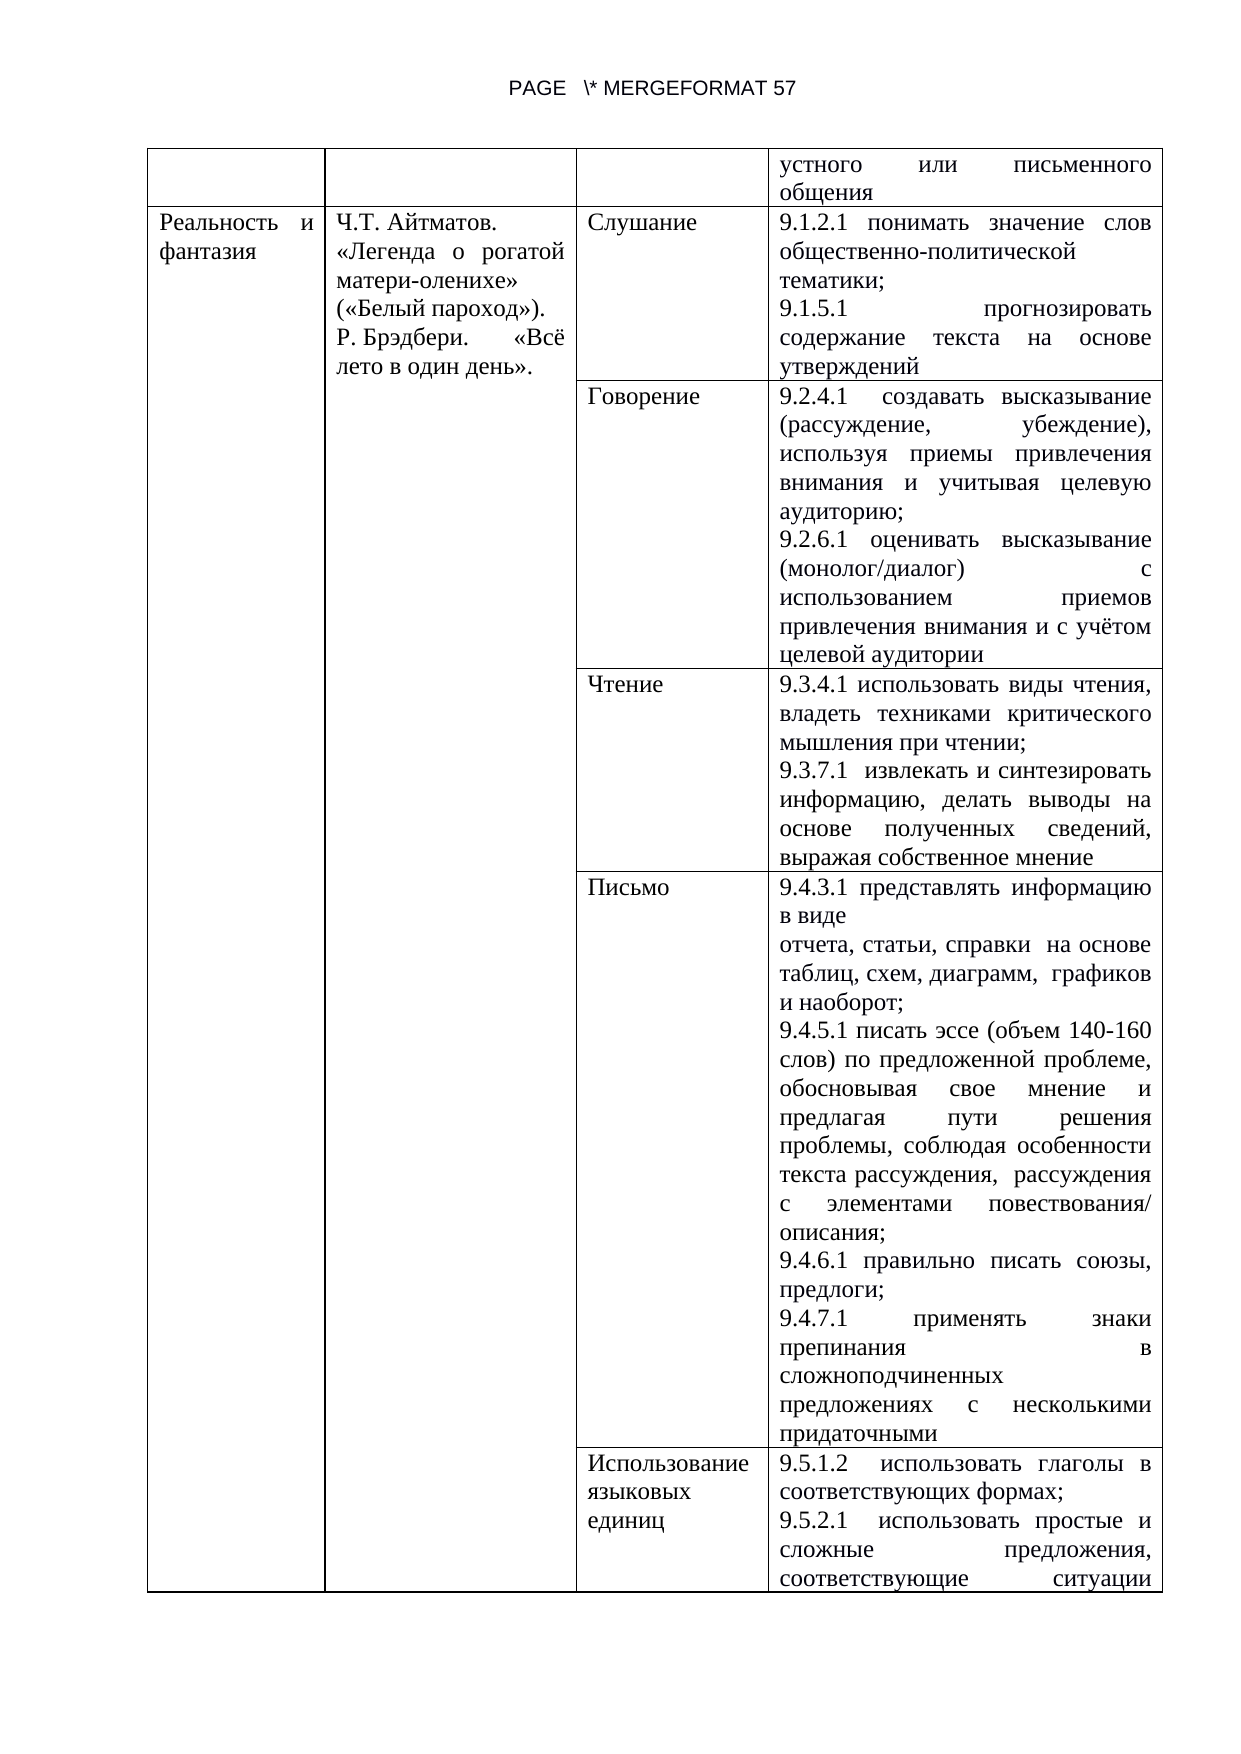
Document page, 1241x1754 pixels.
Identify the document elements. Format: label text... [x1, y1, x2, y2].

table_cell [769, 1448, 1162, 1591]
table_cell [577, 1448, 768, 1591]
table_cell 9.1.2.1 понимать значение слов общественно-политической тематики; 9.1.5.1 прогнозировать содержание текста на основе утверждений [769, 207, 1162, 380]
table_cell Чтение [577, 669, 768, 871]
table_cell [577, 149, 768, 206]
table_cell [769, 149, 1162, 206]
table_cell Ч.Т. Айтматов. «Легенда о рогатой матери-оленихе» («Белый пароход»). Р. Брэдбери. «Всё лето в один день». [326, 207, 576, 1591]
table_cell Говорение [577, 381, 768, 668]
table_cell 9.3.4.1 использовать виды чтения, владеть техниками критического мышления при чтении; 9.3.7.1 извлекать и синтезировать информацию, делать выводы на основе полученных сведений, выражая собственное мнение [769, 669, 1162, 871]
table_cell 9.4.3.1 представлять информацию в виде отчета, статьи, справки на основе таблиц, схем, диаграмм, графиков и наоборот; 9.4.5.1 писать эссе (объем 140-160 слов) по предложенной проблеме, обосновывая свое мнение и предлагая пути решения проблемы, соблюдая особенности текста рассуждения, рассуждения с элементами повествования/ описания; 9.4.6.1 правильно писать союзы, предлоги; 9.4.7.1 применять знаки препинания в сложноподчиненных предложениях с несколькими придаточными [769, 872, 1162, 1447]
table_cell 9.2.4.1 создавать высказывание (рассуждение, убеждение), используя приемы привлечения внимания и учитывая целевую аудиторию; 9.2.6.1 оценивать высказывание (монолог/диалог) с использованием приемов привлечения внимания и с учётом целевой аудитории [769, 381, 1162, 668]
table_cell Письмо [577, 872, 768, 1447]
table_cell Реальность и фантазия [148, 207, 324, 1591]
table_cell Слушание [577, 207, 768, 380]
